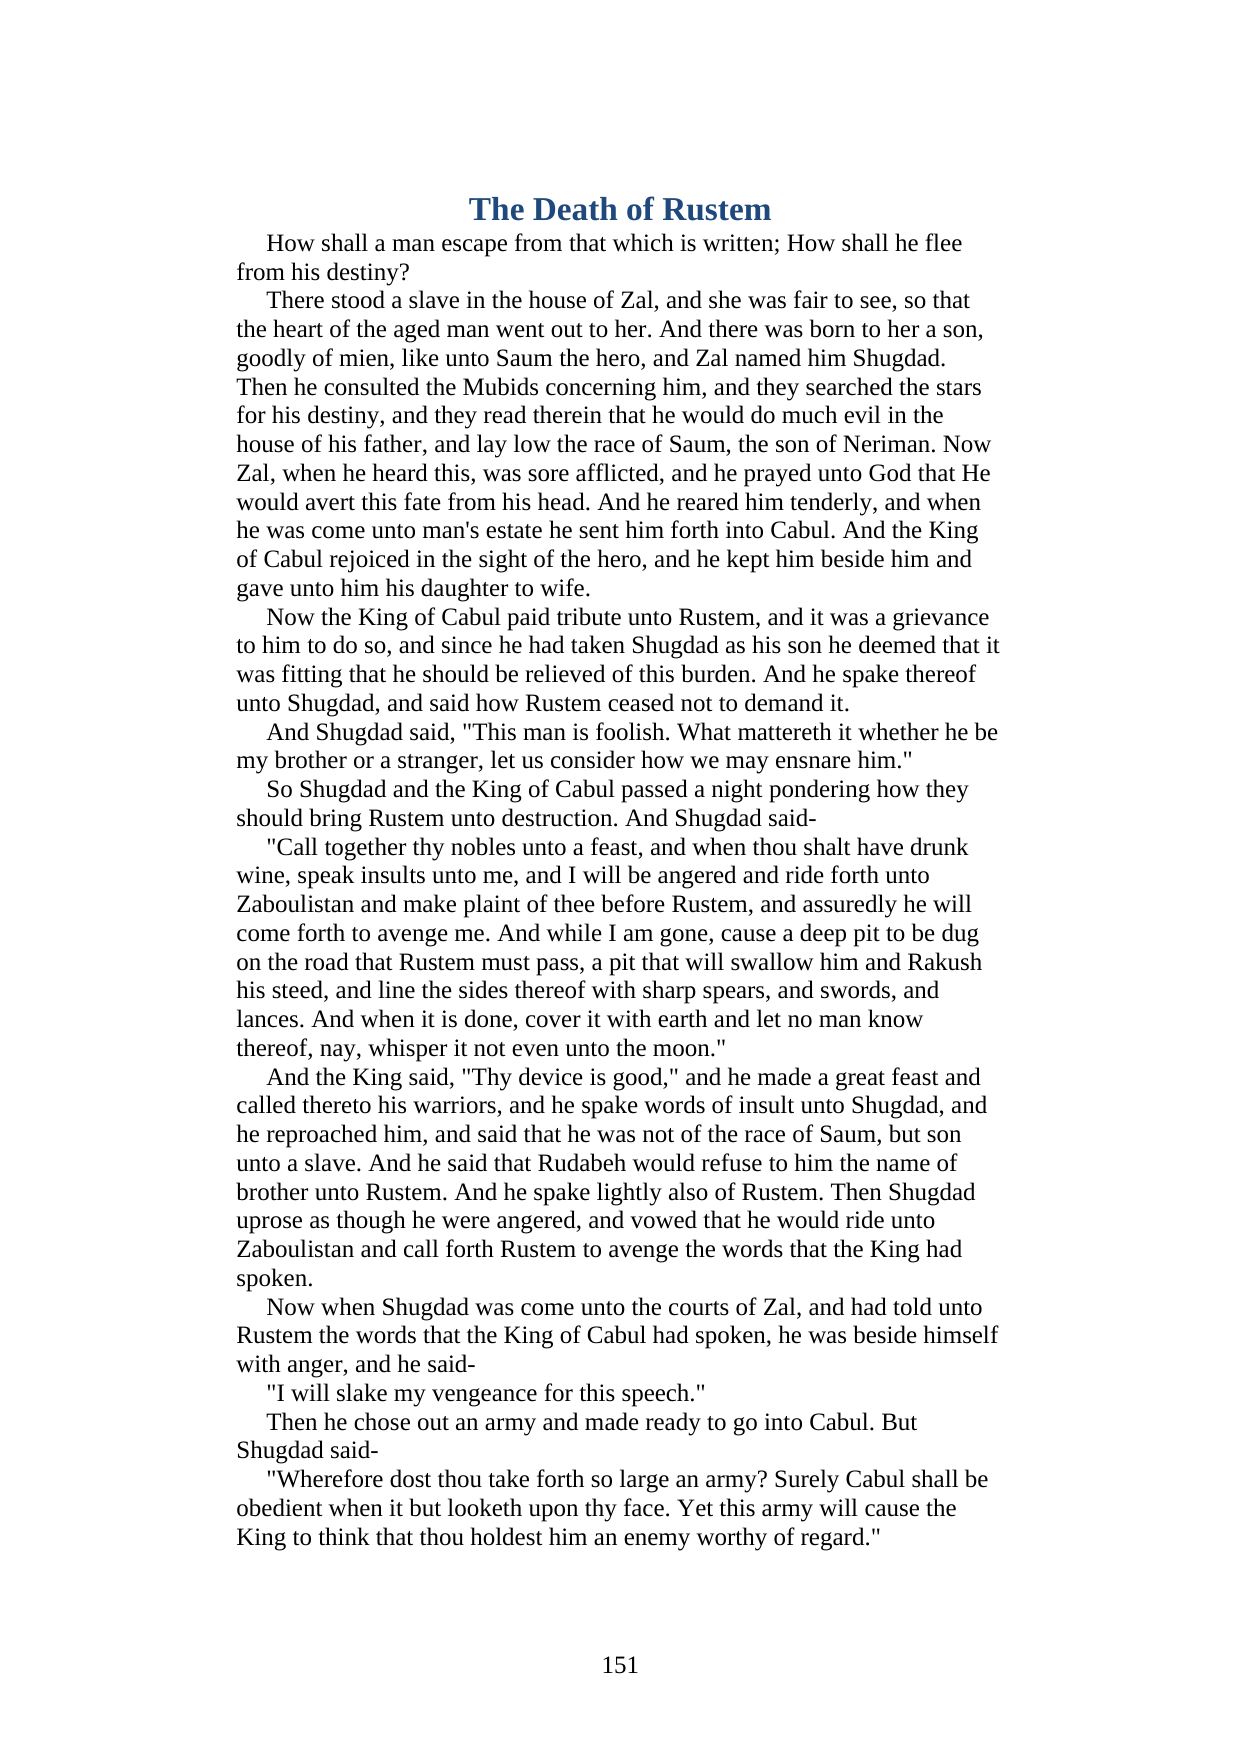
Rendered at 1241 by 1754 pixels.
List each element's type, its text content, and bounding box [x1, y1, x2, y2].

text "Call together thy nobles unto a feast, and when thou shalt have drunk wine, speak insults unto me, and I will be angered and ride forth unto Zaboulistan and make plaint of thee before Rustem, and assuredly he will come forth to avenge me. And while I am gone, cause a deep pit to be dug on the road that Rustem must pass, a pit that will swallow him and Rakush his steed, and line the sides thereof with sharp spears, and swords, and lances. And when it is done, cover it with earth and let no man know thereof, nay, whisper it not even unto the moon." [236, 832, 1004, 1062]
text Now the King of Cabul paid tribute unto Rustem, and it was a grievance to him to do so, and since he had taken Shugdad as his son he deemed that it was fitting that he should be relieved of this burden. And he spake thereof unto Shugdad, and said how Rustem ceased not to demand it. [236, 602, 1004, 717]
subtitle The Death of Rustem [236, 190, 1004, 228]
text Then he chose out an army and made ready to go into Cabul. But Shugdad said- [236, 1407, 1004, 1464]
text "Wherefore dost thou take forth so large an army? Surely Cabul shall be obedient when it but looketh upon thy face. Yet this army will cause the King to think that thou holdest him an enemy worthy of regard." [236, 1464, 1004, 1551]
text There stood a slave in the house of Zal, and she was fair to see, so that the heart of the aged man went out to her. And there was born to her a son, goodly of mien, like unto Saum the hero, and Zal named him Shugdad. Then he consulted the Mubids concerning him, and they searched the stars for his destiny, and they read therein that he would do much evil in the house of his father, and lay low the race of Saum, the son of Neriman. Now Zal, when he heard this, was sore afflicted, and he prayed unto God that He would avert this fate from his head. And he reared him tenderly, and when he was come unto man's estate he sent him forth into Cabul. And the King of Cabul rejoiced in the sight of the hero, and he kept him beside him and gave unto him his daughter to wife. [236, 286, 1004, 602]
text So Shugdad and the King of Cabul passed a night pondering how they should bring Rustem unto destruction. And Shugdad said- [236, 774, 1004, 832]
text How shall a man escape from that which is written; How shall he flee from his destiny? [236, 228, 1004, 286]
text And Shugdad said, "This man is foolish. What mattereth it whether he be my brother or a stranger, let us consider how we may ensnare him." [236, 717, 1004, 774]
text Now when Shugdad was come unto the courts of Zal, and had told unto Rustem the words that the King of Cabul had spoken, he was beside himself with anger, and he said- [236, 1292, 1004, 1378]
text "I will slake my vengeance for this speech." [236, 1378, 1004, 1407]
text And the King said, "Thy device is good," and he made a great feast and called thereto his warriors, and he spake words of insult unto Shugdad, and he reproached him, and said that he was not of the race of Saum, but son unto a slave. And he said that Rudabeh would refuse to him the name of brother unto Rustem. And he spake lightly also of Rustem. Then Shugdad uprose as though he were angered, and vowed that he would ride unto Zaboulistan and call forth Rustem to avenge the words that the King had spoken. [236, 1062, 1004, 1292]
